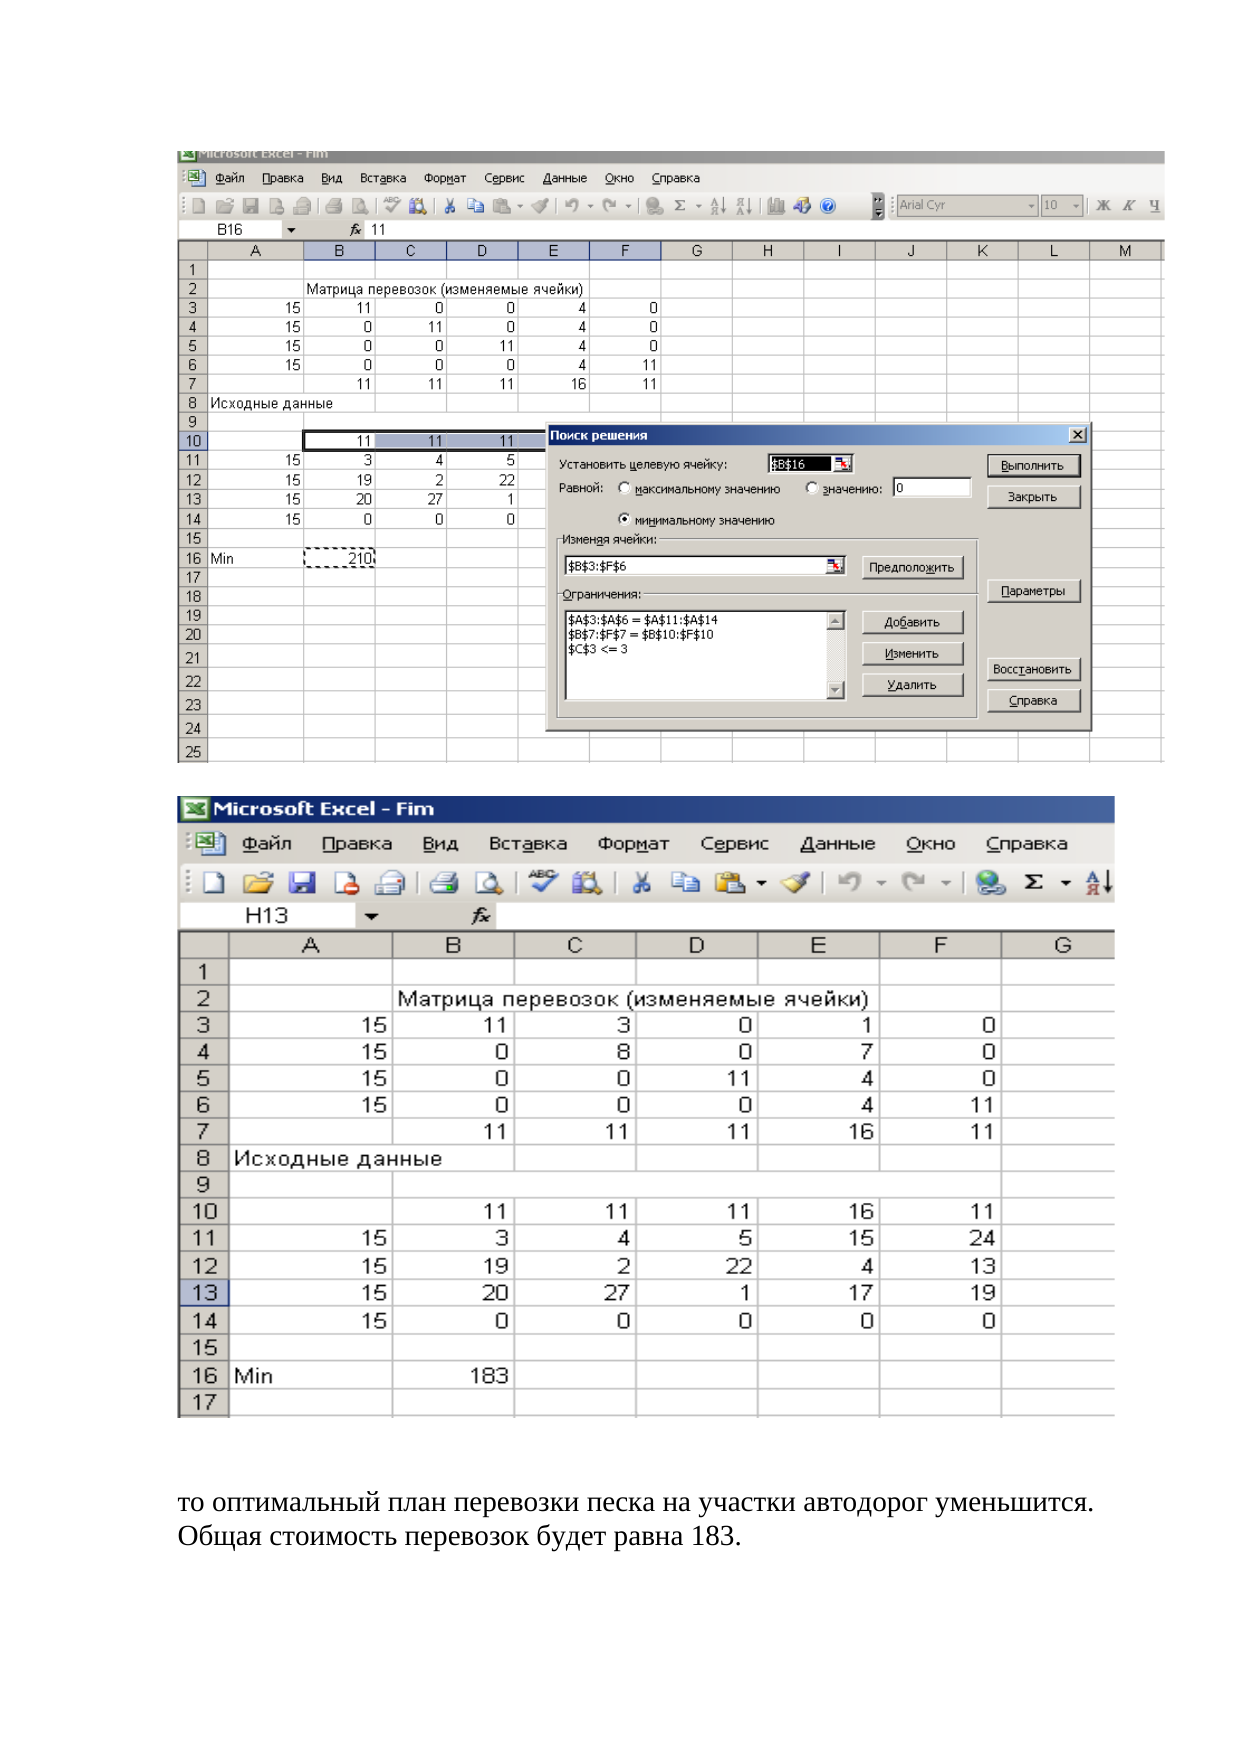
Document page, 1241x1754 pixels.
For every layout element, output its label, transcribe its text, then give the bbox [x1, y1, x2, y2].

text то оптимальный план перевозки песка на участки автодорог уменьшится. Общая стоимость перевозок будет равна 183. [177, 1484, 1152, 1552]
picture [177, 796, 1115, 1418]
picture [177, 151, 1165, 763]
